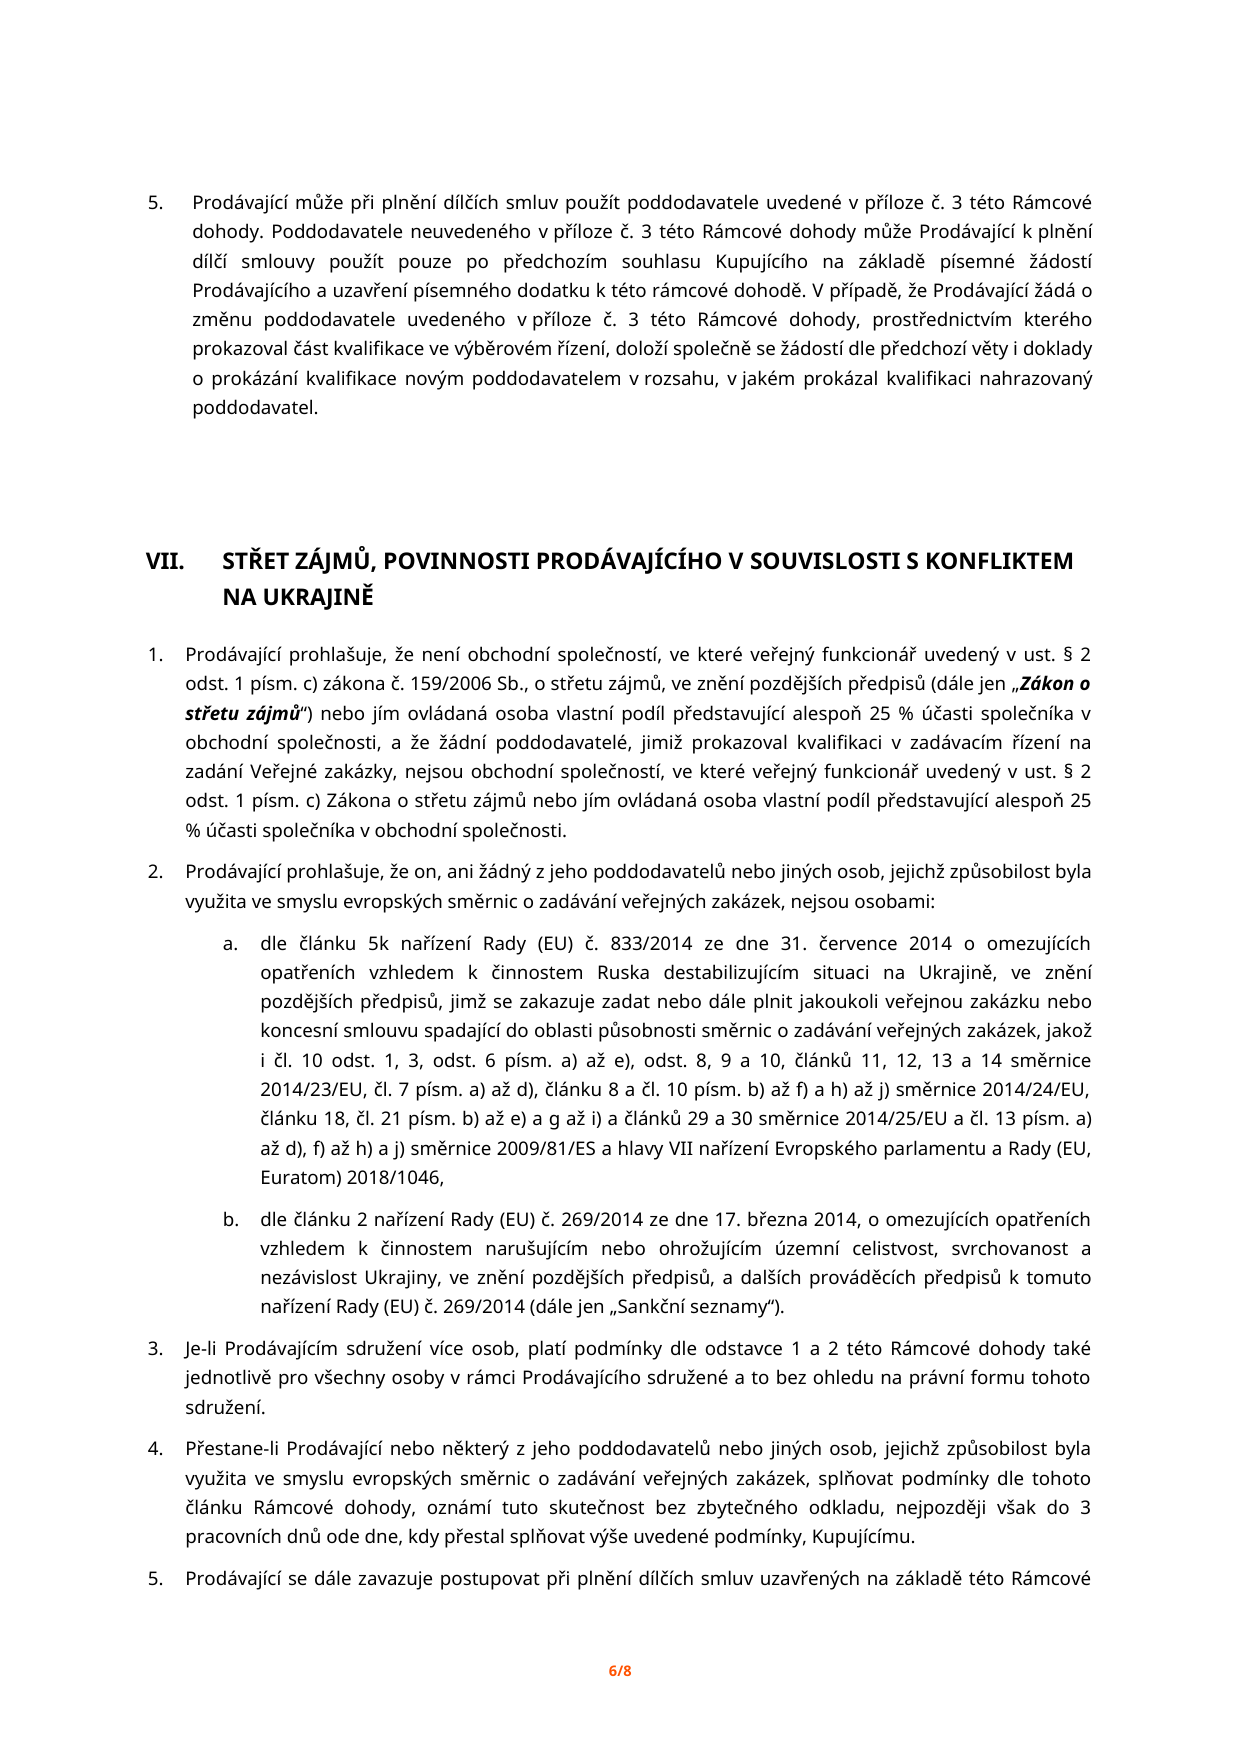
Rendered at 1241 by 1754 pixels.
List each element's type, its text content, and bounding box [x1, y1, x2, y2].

list Prodávající může při plnění dílčích smluv použít poddodavatele uvedené v příloze č. 3 této Rámcové dohody. Poddodavatele neuvedeného v příloze č. 3 této Rámcové dohody může Prodávající k plnění dílčí smlouvy použít pouze po předchozím souhlasu Kupujícího na základě písemné žádostí Prodávajícího a uzavření písemného dodatku k této rámcové dohodě. V případě, že Prodávající žádá o změnu poddodavatele uvedeného v příloze č. 3 této Rámcové dohody, prostřednictvím kterého prokazoval část kvalifikace ve výběrovém řízení, doloží společně se žádostí dle předchozí věty i doklady o prokázání kvalifikace novým poddodavatelem v rozsahu, v jakém prokázal kvalifikaci nahrazovaný poddodavatel. [148, 189, 1093, 420]
list dle článku 2 nařízení Rady (EU) č. 269/2014 ze dne 17. března 2014, o omezujících opatřeních vzhledem k činnostem narušujícím nebo ohrožujícím územní celistvost, svrchovanost a nezávislost Ukrajiny, ve znění pozdějších předpisů, a dalších prováděcích předpisů k tomuto nařízení Rady (EU) č. 269/2014 (dále jen „Sankční seznamy“). [223, 1206, 1093, 1319]
list Přestane-li Prodávající nebo některý z jeho poddodavatelů nebo jiných osob, jejichž způsobilost byla využita ve smyslu evropských směrnic o zadávání veřejných zakázek, splňovat podmínky dle tohoto článku Rámcové dohody, oznámí tuto skutečnost bez zbytečného odkladu, nejpozději však do 3 pracovních dnů ode dne, kdy přestal splňovat výše uvedené podmínky, Kupujícímu. [148, 1436, 1093, 1549]
list STŘET ZÁJMŮ, POVINNOSTI PRODÁVAJÍCÍHO V SOUVISLOSTI S KONFLIKTEM NA UKRAJINĚ [185, 544, 1093, 612]
list dle článku 5k nařízení Rady (EU) č. 833/2014 ze dne 31. července 2014 o omezujících opatřeních vzhledem k činnostem Ruska destabilizujícím situaci na Ukrajině, ve znění pozdějších předpisů, jimž se zakazuje zadat nebo dále plnit jakoukoli veřejnou zakázku nebo koncesní smlouvu spadající do oblasti působnosti směrnic o zadávání veřejných zakázek, jakož i čl. 10 odst. 1, 3, odst. 6 písm. a) až e), odst. 8, 9 a 10, článků 11, 12, 13 a 14 směrnice 2014/23/EU, čl. 7 písm. a) až d), článku 8 a čl. 10 písm. b) až f) a h) až j) směrnice 2014/24/EU, článku 18, čl. 21 písm. b) až e) a g až i) a článků 29 a 30 směrnice 2014/25/EU a čl. 13 písm. a) až d), f) až h) a j) směrnice 2009/81/ES a hlavy VII nařízení Evropského parlamentu a Rady (EU, Euratom) 2018/1046, [223, 930, 1093, 1189]
list Prodávající prohlašuje, že není obchodní společností, ve které veřejný funkcionář uvedený v ust. § 2 odst. 1 písm. c) zákona č. 159/2006 Sb., o střetu zájmů, ve znění pozdějších předpisů (dále jen „Zákon o střetu zájmů“) nebo jím ovládaná osoba vlastní podíl představující alespoň 25 % účasti společníka v obchodní společnosti, a že žádní poddodavatelé, jimiž prokazoval kvalifikaci v zadávacím řízení na zadání Veřejné zakázky, nejsou obchodní společností, ve které veřejný funkcionář uvedený v ust. § 2 odst. 1 písm. c) Zákona o střetu zájmů nebo jím ovládaná osoba vlastní podíl představující alespoň 25 % účasti společníka v obchodní společnosti. [148, 641, 1093, 843]
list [148, 1565, 1093, 1591]
list Prodávající prohlašuje, že on, ani žádný z jeho poddodavatelů nebo jiných osob, jejichž způsobilost byla využita ve smyslu evropských směrnic o zadávání veřejných zakázek, nejsou osobami: [148, 859, 1093, 914]
list Je-li Prodávajícím sdružení více osob, platí podmínky dle odstavce 1 a 2 této Rámcové dohody také jednotlivě pro všechny osoby v rámci Prodávajícího sdružené a to bez ohledu na právní formu tohoto sdružení. [148, 1335, 1093, 1419]
